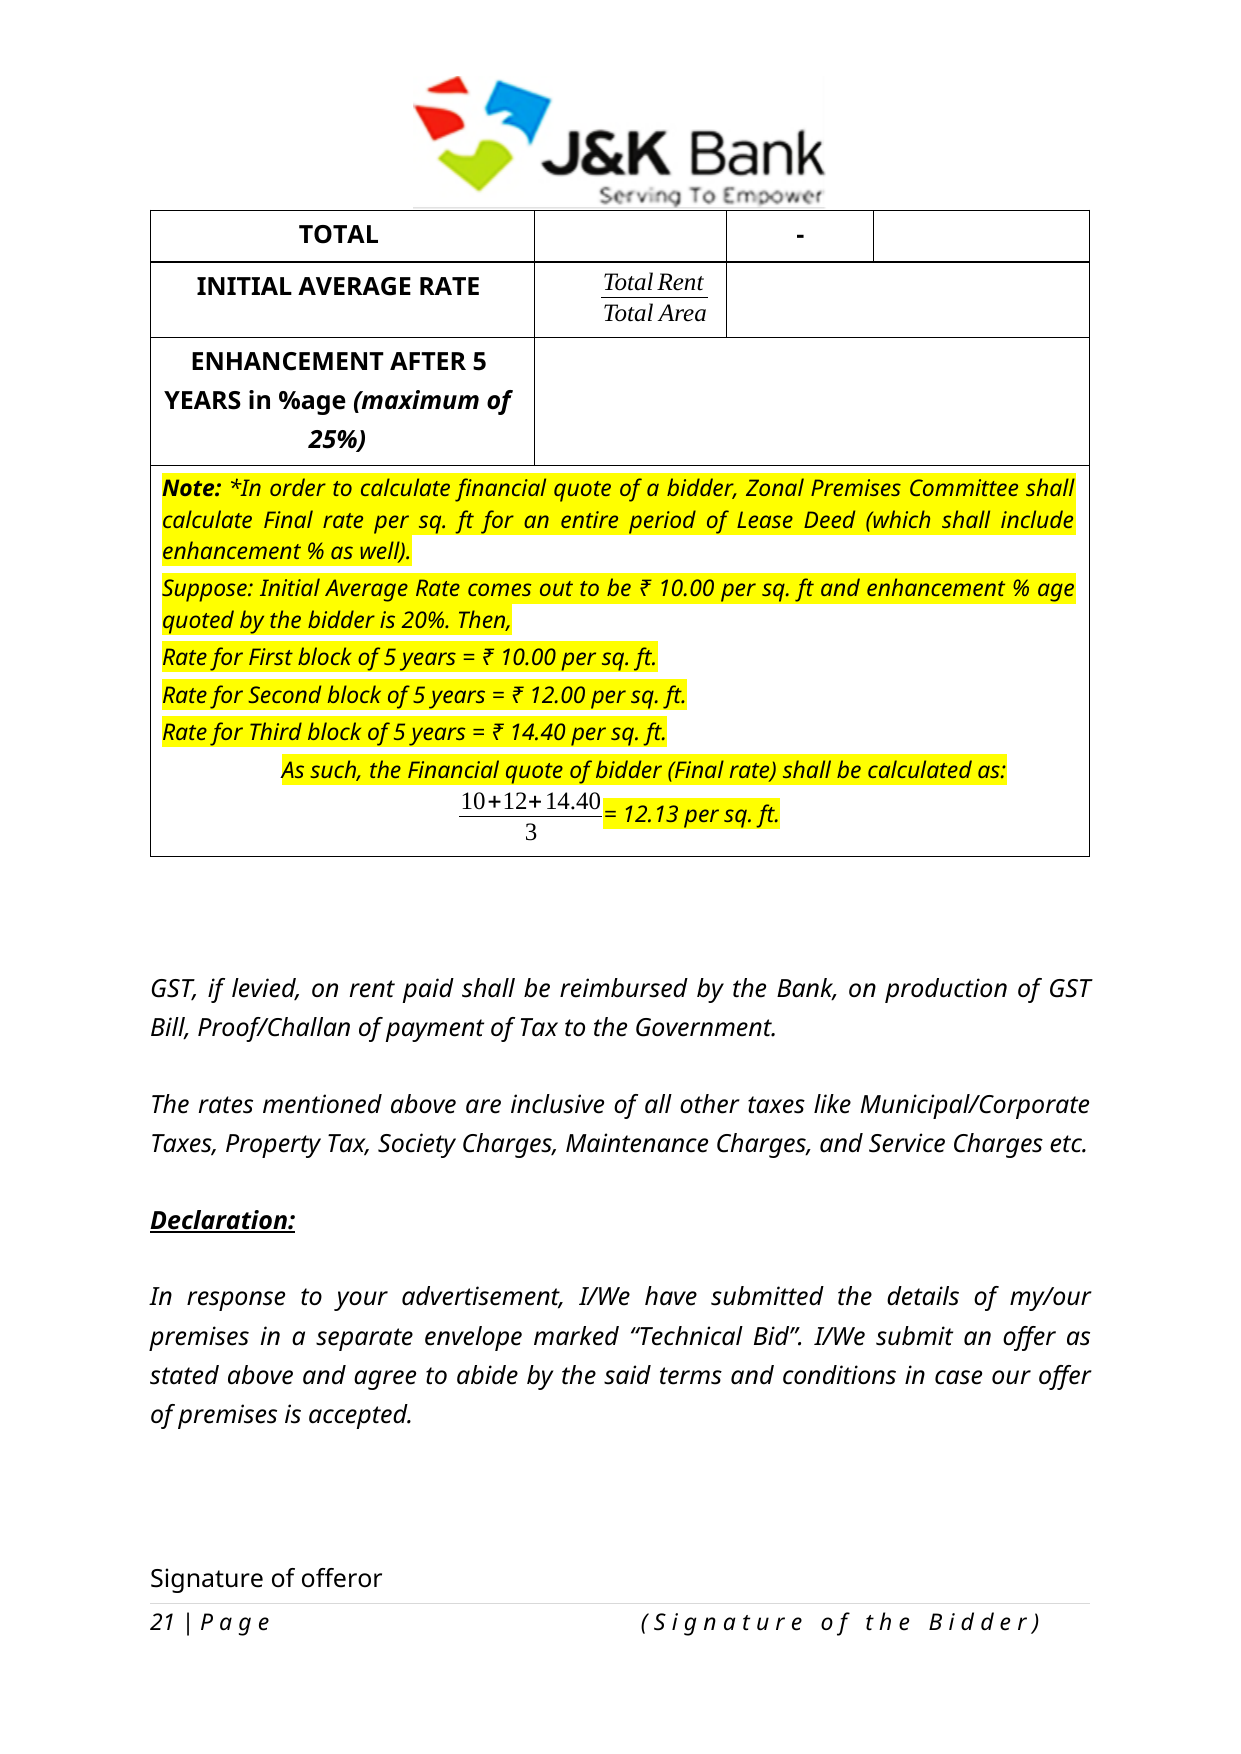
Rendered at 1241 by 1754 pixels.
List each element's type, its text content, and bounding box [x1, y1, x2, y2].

text Signature of offeror [150, 1561, 1090, 1595]
table_cell INITIAL AVERAGE RATE [151, 263, 534, 337]
table_cell [535, 338, 1089, 465]
table_cell TOTAL [151, 211, 534, 261]
text Declaration: [150, 1202, 1095, 1236]
table_cell [727, 263, 1089, 337]
table_cell Note: *In order to calculate financial quote of a bidder, Zonal Premises Committee shall calculate Final rate per sq. ft for an entire period of Lease Deed (which shall include enhancement % as well). Suppose: Initial Average Rate comes out to be ₹ 10.00 per sq. ft and enhancement % age quoted by the bidder is 20%. Then, Rate for First block of 5 years = ₹ 10.00 per sq. ft. Rate for Second block of 5 years = ₹ 12.00 per sq. ft. Rate for Third block of 5 years = ₹ 14.40 per sq. ft. As such, the Financial quote of bidder (Final rate) shall be calculated as: = 12.13 per sq. ft. [151, 466, 1089, 856]
table_cell [535, 211, 726, 261]
picture [413, 76, 828, 210]
text In response to your advertisement, I/We have submitted the details of my/our premises in a separate envelope marked “Technical Bid”. I/We submit an offer as stated above and agree to abide by the said terms and conditions in case our offer of premises is accepted. [150, 1279, 1095, 1431]
table_cell - [727, 211, 873, 261]
table_cell ENHANCEMENT AFTER 5 YEARS in %age (maximum of 25%) [151, 338, 534, 465]
table_cell [535, 263, 726, 337]
table_cell [874, 211, 1089, 261]
text GST, if levied, on rent paid shall be reimbursed by the Bank, on production of GST Bill, Proof/Challan of payment of Tax to the Government. [150, 971, 1095, 1044]
text The rates mentioned above are inclusive of all other taxes like Municipal/Corporate Taxes, Property Tax, Society Charges, Maintenance Charges, and Service Charges etc. [150, 1087, 1095, 1160]
